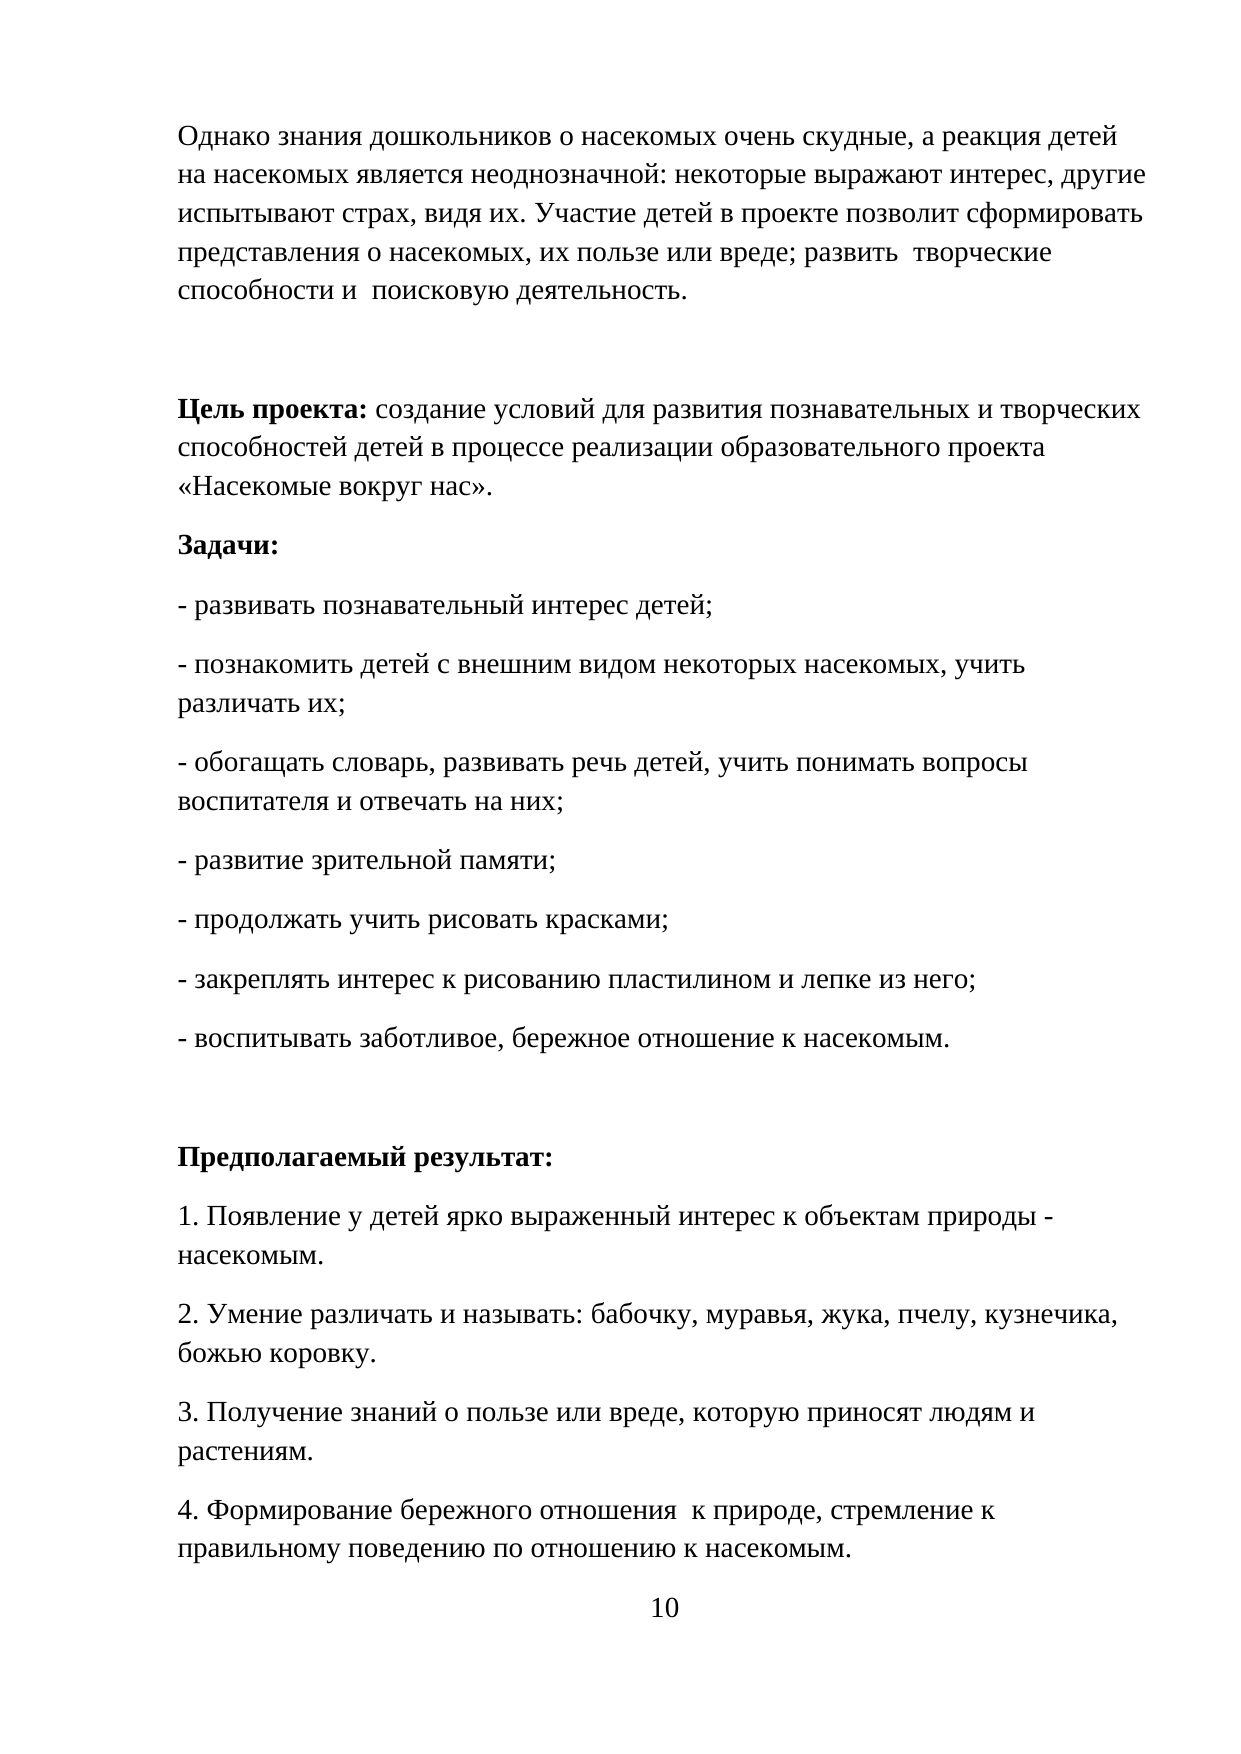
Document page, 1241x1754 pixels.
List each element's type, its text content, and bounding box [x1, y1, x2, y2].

text - обогащать словарь, развивать речь детей, учить понимать вопросы воспитателя и отвечать на них; [177, 744, 1152, 816]
text - развитие зрительной памяти; [177, 842, 1152, 876]
text - воспитывать заботливое, бережное отношение к насекомым. [177, 1020, 1152, 1054]
text - познакомить детей с внешним видом некоторых насекомых, учить различать их; [177, 646, 1152, 718]
text Цель проекта: создание условий для развития познавательных и творческих способностей детей в процессе реализации образовательного проекта «Насекомые вокруг нас». [177, 391, 1152, 502]
text 1. Появление у детей ярко выраженный интерес к объектам природы - насекомым. [177, 1198, 1152, 1270]
text 10 [177, 1590, 1152, 1623]
text - закреплять интерес к рисованию пластилином и лепке из него; [177, 961, 1152, 994]
text 4. Формирование бережного отношения к природе, стремление к правильному поведению по отношению к насекомым. [177, 1492, 1152, 1564]
text - развивать познавательный интерес детей; [177, 587, 1152, 620]
text Однако знания дошкольников о насекомых очень скудные, а реакция детей на насекомых является неоднозначной: некоторые выражают интерес, другие испытывают страх, видя их. Участие детей в проекте позволит сформировать представления о насекомых, их пользе или вреде; развить творческие способности и поисковую деятельность. [177, 118, 1152, 306]
text 3. Получение знаний о пользе или вреде, которую приносят людям и растениям. [177, 1394, 1152, 1466]
text 2. Умение различать и называть: бабочку, муравья, жука, пчелу, кузнечика, божью коровку. [177, 1296, 1152, 1368]
text Задачи: [177, 527, 1152, 561]
text Предполагаемый результат: [177, 1139, 1152, 1172]
text - продолжать учить рисовать красками; [177, 901, 1152, 935]
